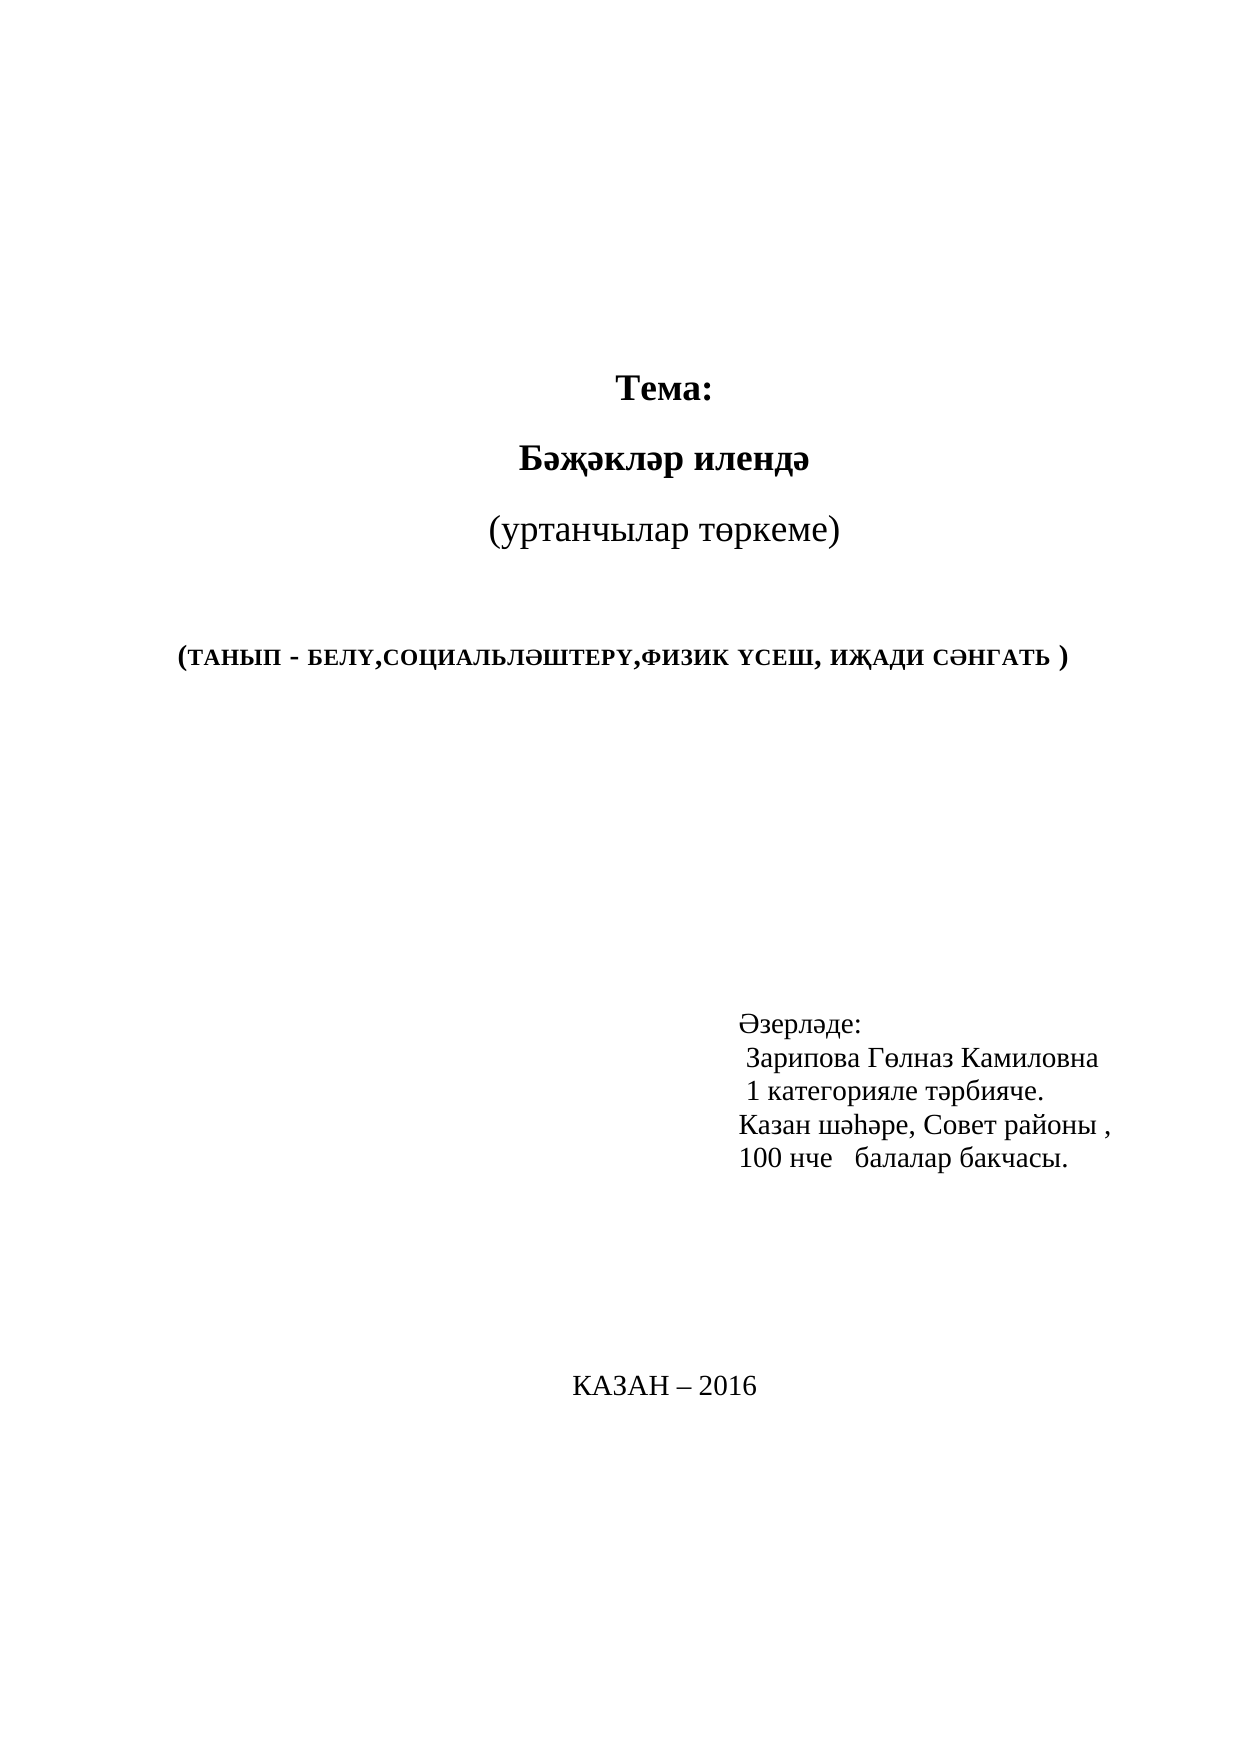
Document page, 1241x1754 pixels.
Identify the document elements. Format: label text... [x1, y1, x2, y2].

text (танып - белү,социальләштерү,физик үсеш, иҗади сәнгать ) [177, 638, 1152, 672]
text Әзерләде: [738, 1006, 1152, 1040]
text 1 категорияле тәрбияче. [738, 1073, 1152, 1107]
text Тема: [177, 365, 1152, 408]
text (уртанчылар төркеме) [177, 506, 1152, 549]
text КАЗАН – 2016 [177, 1368, 1152, 1402]
text Бәҗәкләр илендә [177, 436, 1152, 479]
text Зарипова Гөлназ Камиловна [738, 1040, 1152, 1073]
text 100 нче балалар бакчасы. [738, 1141, 1152, 1174]
text Казан шәһәре, Совет районы , [738, 1107, 1152, 1141]
